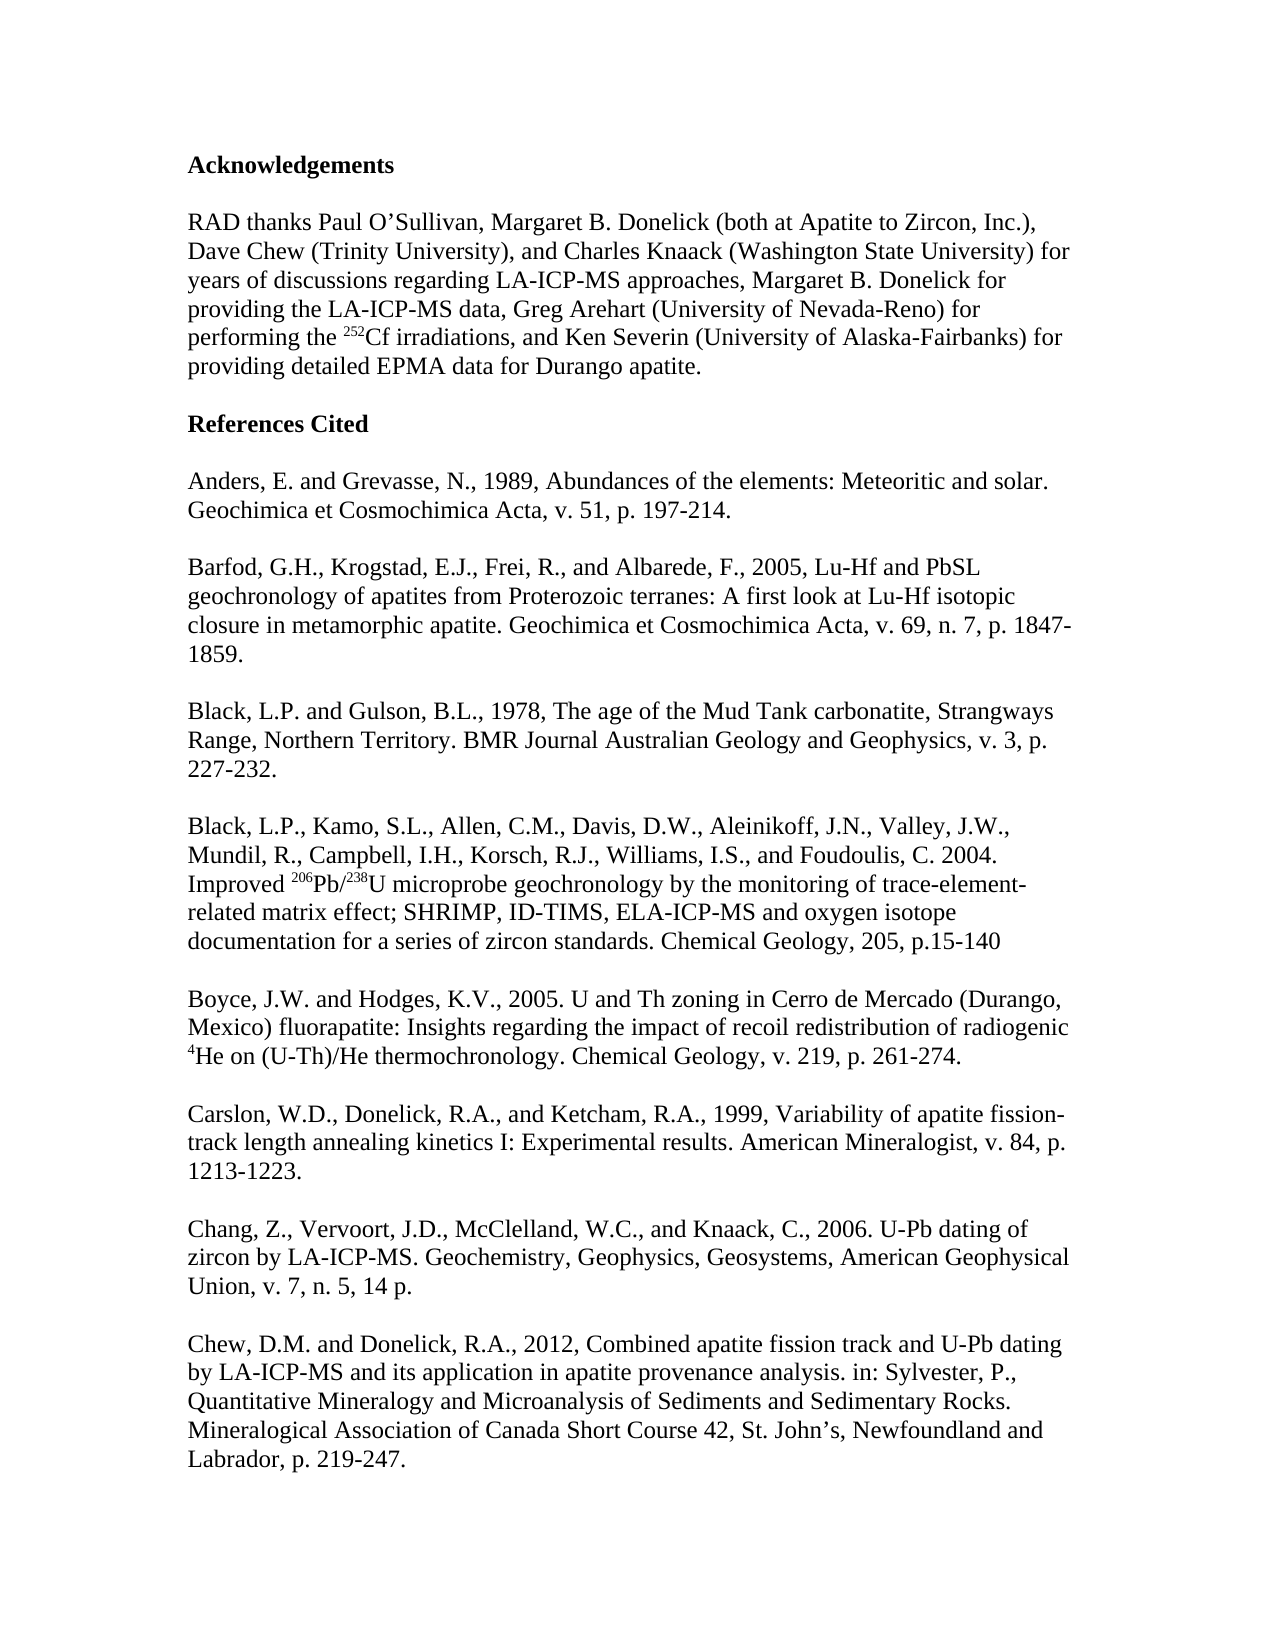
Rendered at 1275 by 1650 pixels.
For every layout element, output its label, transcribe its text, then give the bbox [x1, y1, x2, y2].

text Acknowledgements [187, 150, 1087, 179]
text Black, L.P., Kamo, S.L., Allen, C.M., Davis, D.W., Aleinikoff, J.N., Valley, J.W., Mundil, R., Campbell, I.H., Korsch, R.J., Williams, I.S., and Foudoulis, C. 2004. Improved 206Pb/238U microprobe geochronology by the monitoring of trace-element-related matrix effect; SHRIMP, ID-TIMS, ELA-ICP-MS and oxygen isotope documentation for a series of zircon standards. Chemical Geology, 205, p.15-140 [187, 811, 1087, 955]
text Chang, Z., Vervoort, J.D., McClelland, W.C., and Knaack, C., 2006. U-Pb dating of zircon by LA-ICP-MS. Geochemistry, Geophysics, Geosystems, American Geophysical Union, v. 7, n. 5, 14 p. [187, 1214, 1087, 1300]
text Black, L.P. and Gulson, B.L., 1978, The age of the Mud Tank carbonatite, Strangways Range, Northern Territory. BMR Journal Australian Geology and Geophysics, v. 3, p. 227-232. [187, 696, 1087, 782]
text Barfod, G.H., Krogstad, E.J., Frei, R., and Albarede, F., 2005, Lu-Hf and PbSL geochronology of apatites from Proterozoic terranes: A first look at Lu-Hf isotopic closure in metamorphic apatite. Geochimica et Cosmochimica Acta, v. 69, n. 7, p. 1847-1859. [187, 552, 1087, 667]
text Anders, E. and Grevasse, N., 1989, Abundances of the elements: Meteoritic and solar. Geochimica et Cosmochimica Acta, v. 51, p. 197-214. [187, 466, 1087, 524]
text RAD thanks Paul O’Sullivan, Margaret B. Donelick (both at Apatite to Zircon, Inc.), Dave Chew (Trinity University), and Charles Knaack (Washington State University) for years of discussions regarding LA-ICP-MS approaches, Margaret B. Donelick for providing the LA-ICP-MS data, Greg Arehart (University of Nevada-Reno) for performing the 252Cf irradiations, and Ken Severin (University of Alaska-Fairbanks) for providing detailed EPMA data for Durango apatite. [187, 207, 1087, 380]
text Carslon, W.D., Donelick, R.A., and Ketcham, R.A., 1999, Variability of apatite fission-track length annealing kinetics I: Experimental results. American Mineralogist, v. 84, p. 1213-1223. [187, 1099, 1087, 1185]
text References Cited [187, 409, 1087, 437]
text Boyce, J.W. and Hodges, K.V., 2005. U and Th zoning in Cerro de Mercado (Durango, Mexico) fluorapatite: Insights regarding the impact of recoil redistribution of radiogenic 4He on (U-Th)/He thermochronology. Chemical Geology, v. 219, p. 261-274. [187, 984, 1087, 1070]
text Chew, D.M. and Donelick, R.A., 2012, Combined apatite fission track and U-Pb dating by LA-ICP-MS and its application in apatite provenance analysis. in: Sylvester, P., Quantitative Mineralogy and Microanalysis of Sediments and Sedimentary Rocks. Mineralogical Association of Canada Short Course 42, St. John’s, Newfoundland and Labrador, p. 219-247. [187, 1329, 1087, 1472]
